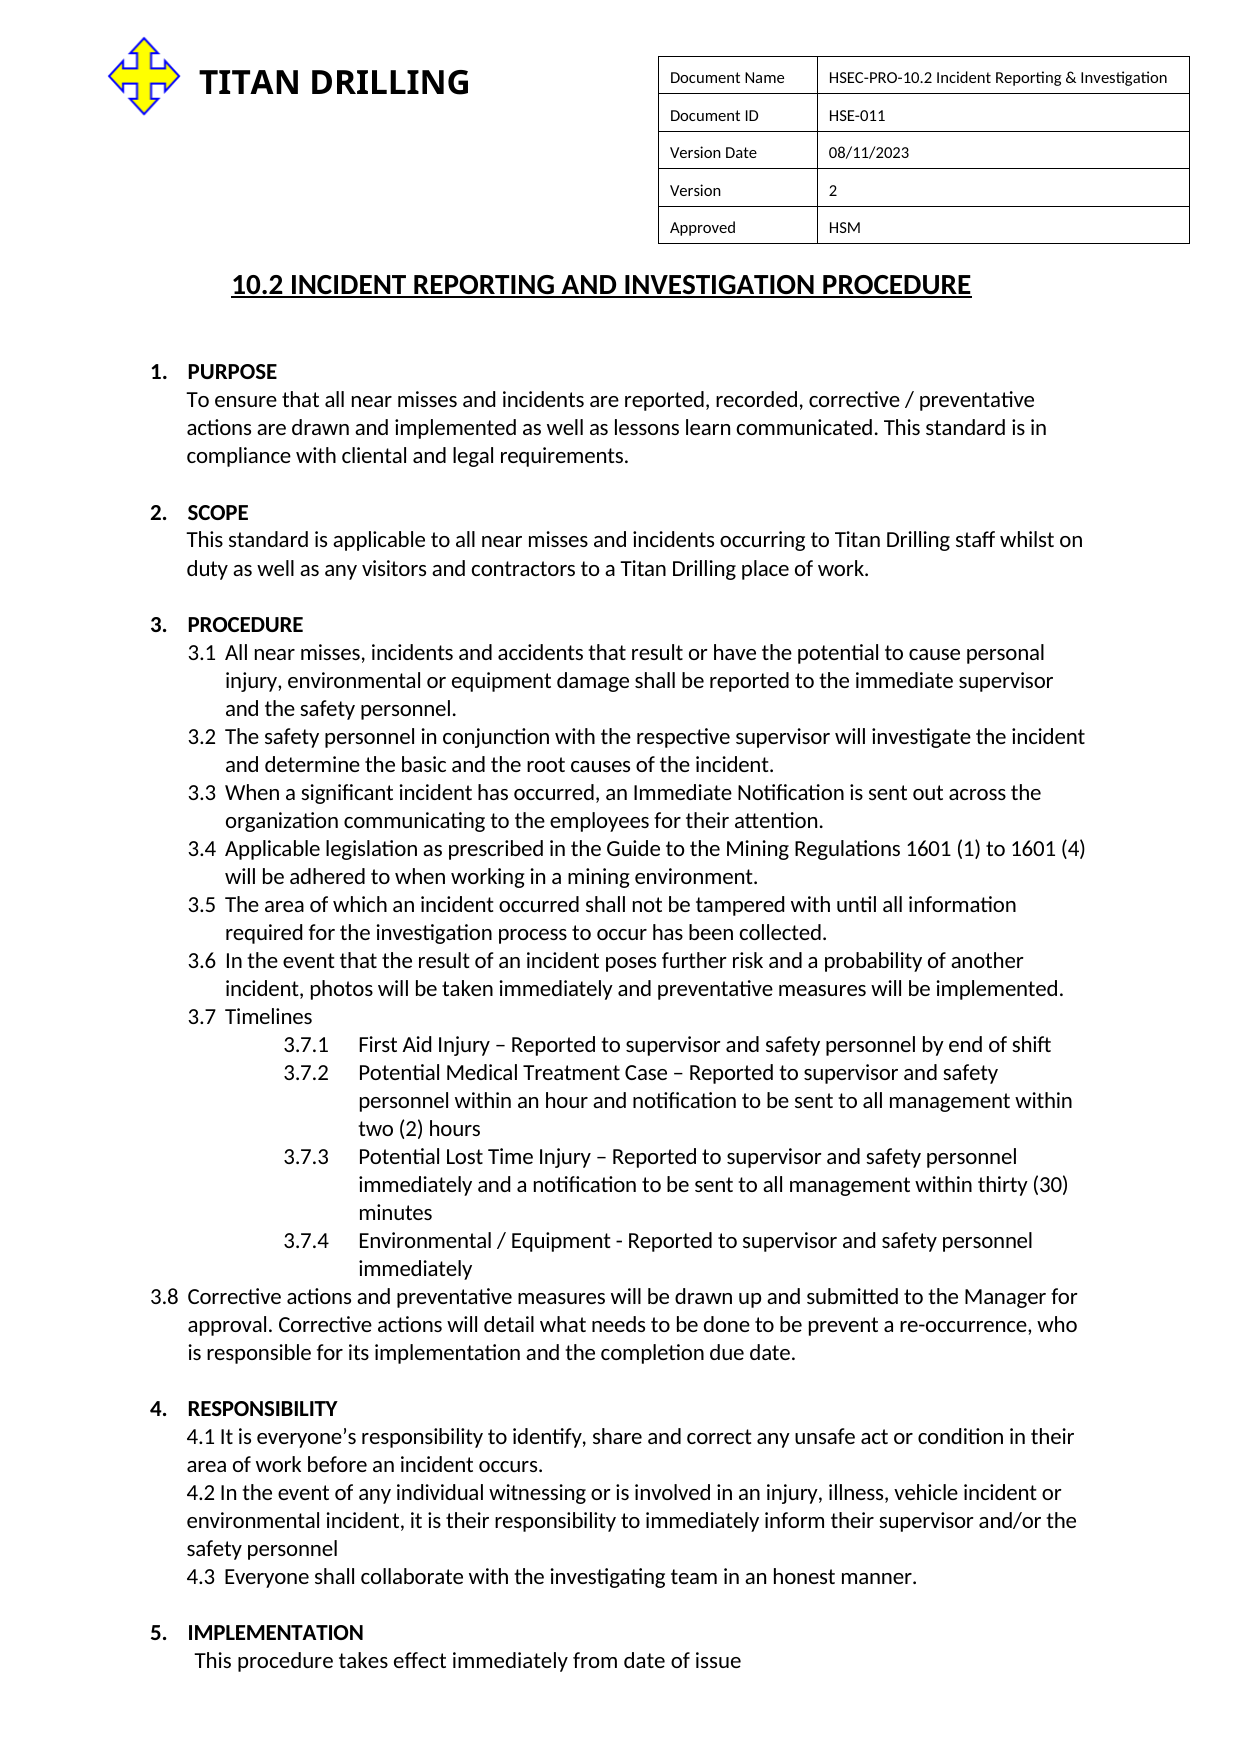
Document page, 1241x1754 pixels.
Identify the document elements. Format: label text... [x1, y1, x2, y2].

list Environmental / Equipment - Reported to supervisor and safety personnel immediately [283, 1226, 1090, 1282]
list PROCEDURE [150, 610, 1090, 638]
list When a significant incident has occurred, an Immediate Notification is sent out across the organization communicating to the employees for their attention. [187, 778, 1090, 834]
list In the event that the result of an incident poses further risk and a probability of another incident, photos will be taken immediately and preventative measures will be implemented. [187, 946, 1090, 1002]
subtitle PURPOSE [150, 357, 1086, 386]
list Timelines [187, 1002, 1090, 1030]
list Potential Medical Treatment Case – Reported to supervisor and safety personnel within an hour and notification to be sent to all management within two (2) hours [283, 1058, 1090, 1142]
list Potential Lost Time Injury – Reported to supervisor and safety personnel immediately and a notification to be sent to all management within thirty (30) minutes [283, 1142, 1090, 1226]
text This standard is applicable to all near misses and incidents occurring to Titan Drilling staff whilst on duty as well as any visitors and contractors to a Titan Drilling place of work. [186, 526, 1090, 582]
list The safety personnel in conjunction with the respective supervisor will investigate the incident and determine the basic and the root causes of the incident. [187, 722, 1090, 778]
list All near misses, incidents and accidents that result or have the potential to cause personal injury, environmental or equipment damage shall be reported to the immediate supervisor and the safety personnel. [187, 638, 1090, 722]
list SCOPE [150, 498, 1090, 526]
list IMPLEMENTATION [150, 1618, 1090, 1646]
list Everyone shall collaborate with the investigating team in an honest manner. [186, 1562, 1090, 1590]
text To ensure that all near misses and incidents are reported, recorded, corrective / preventative actions are drawn and implemented as well as lessons learn communicated. This standard is in compliance with cliental and legal requirements. [186, 386, 1090, 469]
list Applicable legislation as prescribed in the Guide to the Mining Regulations 1601 (1) to 1601 (4) will be adhered to when working in a mining environment. [187, 834, 1090, 890]
picture [106, 35, 182, 117]
text 10.2 INCIDENT REPORTING AND INVESTIGATION PROCEDURE [112, 266, 1090, 301]
text This procedure takes effect immediately from date of issue [187, 1646, 1086, 1674]
text 4.1 It is everyone’s responsibility to identify, share and correct any unsafe act or condition in their area of work before an incident occurs. [186, 1422, 1090, 1478]
list First Aid Injury – Reported to supervisor and safety personnel by end of shift [283, 1030, 1090, 1058]
text 4.2 In the event of any individual witnessing or is involved in an injury, illness, vehicle incident or environmental incident, it is their responsibility to immediately inform their supervisor and/or the safety personnel [186, 1478, 1090, 1562]
list RESPONSIBILITY [150, 1394, 1090, 1422]
list The area of which an incident occurred shall not be tampered with until all information required for the investigation process to occur has been collected. [187, 890, 1090, 946]
list Corrective actions and preventative measures will be drawn up and submitted to the Manager for approval. Corrective actions will detail what needs to be done to be prevent a re-occurrence, who is responsible for its implementation and the completion due date. [150, 1282, 1090, 1366]
